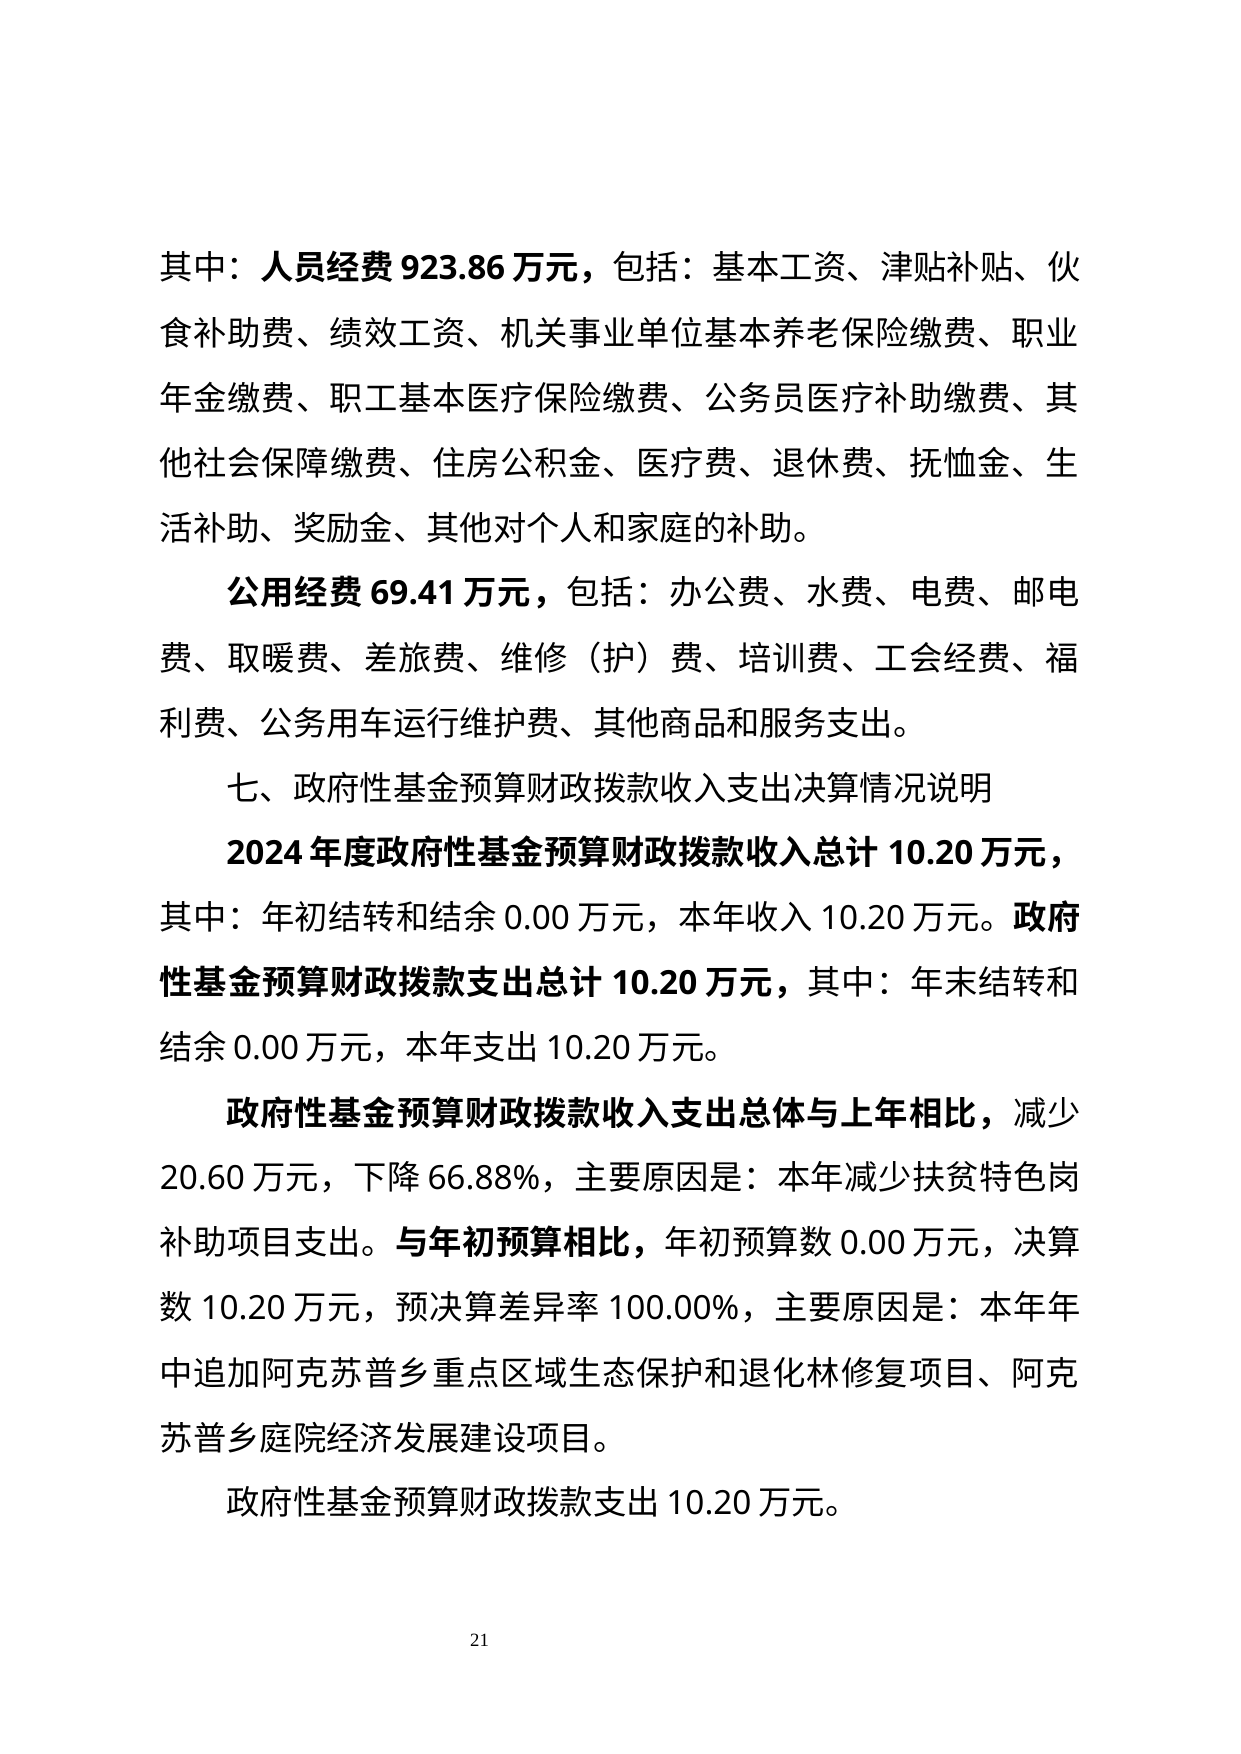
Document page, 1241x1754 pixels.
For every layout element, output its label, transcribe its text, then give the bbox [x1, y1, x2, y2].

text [159, 233, 1081, 558]
text 政府性基金预算财政拨款收入支出总体与上年相比，减少20.60万元，下降66.88%，主要原因是：本年减少扶贫特色岗补助项目支出。与年初预算相比，年初预算数0.00万元，决算数10.20万元，预决算差异率100.00%，主要原因是：本年年中追加阿克苏普乡重点区域生态保护和退化林修复项目、阿克苏普乡庭院经济发展建设项目。 [159, 1078, 1081, 1468]
text 公用经费69.41万元，包括：办公费、水费、电费、邮电费、取暖费、差旅费、维修（护）费、培训费、工会经费、福利费、公务用车运行维护费、其他商品和服务支出。 [159, 558, 1081, 753]
text 2024年度政府性基金预算财政拨款收入总计10.20万元，其中：年初结转和结余0.00万元，本年收入10.20万元。政府性基金预算财政拨款支出总计10.20万元，其中：年末结转和结余0.00万元，本年支出10.20万元。 [159, 818, 1081, 1078]
text 七、政府性基金预算财政拨款收入支出决算情况说明 [159, 753, 1081, 818]
text 政府性基金预算财政拨款支出10.20万元。 [159, 1468, 1081, 1533]
